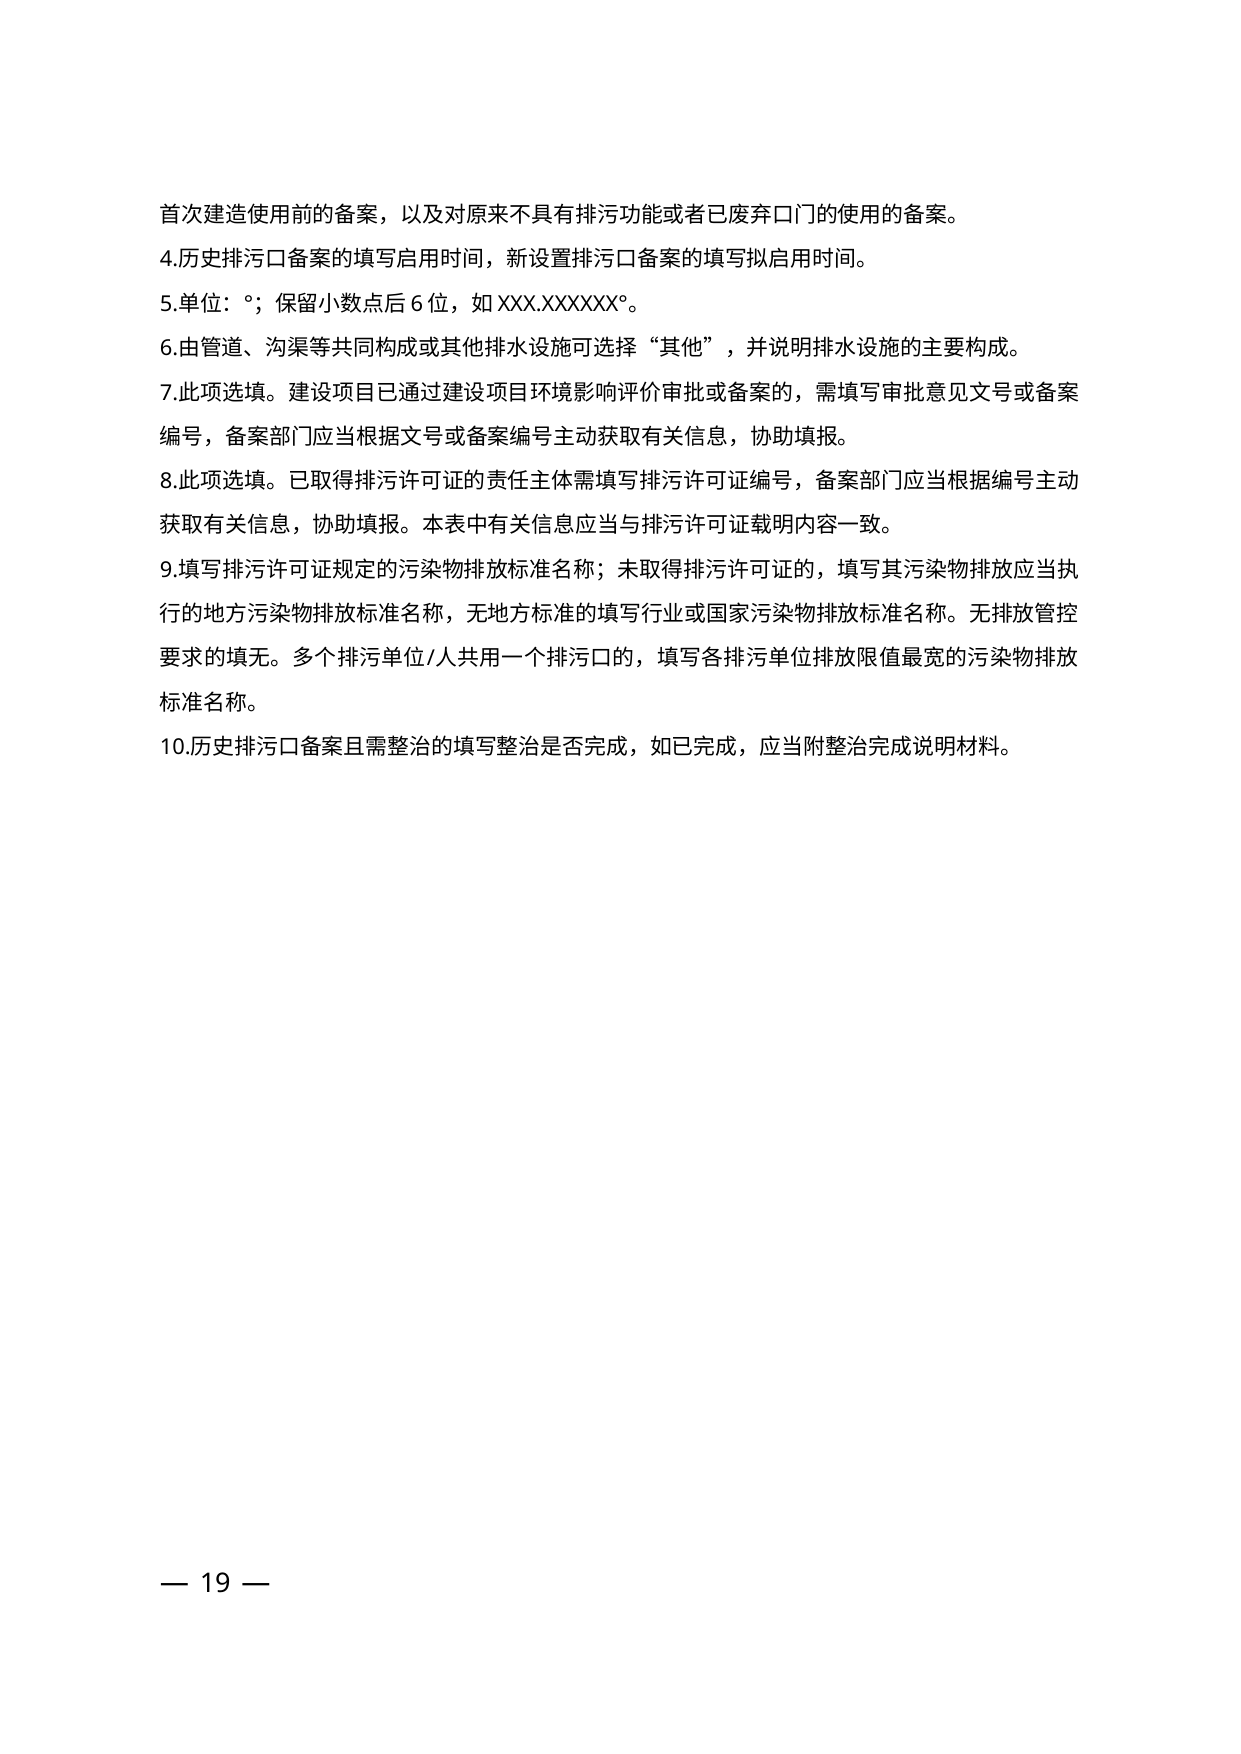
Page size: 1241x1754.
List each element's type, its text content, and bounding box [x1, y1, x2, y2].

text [159, 197, 1081, 228]
text 6.由管道、沟渠等共同构成或其他排水设施可选择“其他”，并说明排水设施的主要构成。 [159, 330, 1081, 362]
text 9.填写排污许可证规定的污染物排放标准名称；未取得排污许可证的，填写其污染物排放应当执行的地方污染物排放标准名称，无地方标准的填写行业或国家污染物排放标准名称。无排放管控要求的填无。多个排污单位/人共用一个排污口的，填写各排污单位排放限值最宽的污染物排放标准名称。 [159, 552, 1081, 716]
text 4.历史排污口备案的填写启用时间，新设置排污口备案的填写拟启用时间。 [159, 241, 1081, 273]
text 5.单位：°；保留小数点后6位，如XXX.XXXXXX°。 [159, 286, 1081, 317]
text 10.历史排污口备案且需整治的填写整治是否完成，如已完成，应当附整治完成说明材料。 [159, 729, 1081, 761]
text 7.此项选填。建设项目已通过建设项目环境影响评价审批或备案的，需填写审批意见文号或备案编号，备案部门应当根据文号或备案编号主动获取有关信息，协助填报。 [159, 374, 1081, 451]
text 8.此项选填。已取得排污许可证的责任主体需填写排污许可证编号，备案部门应当根据编号主动获取有关信息，协助填报。本表中有关信息应当与排污许可证载明内容一致。 [159, 463, 1081, 539]
